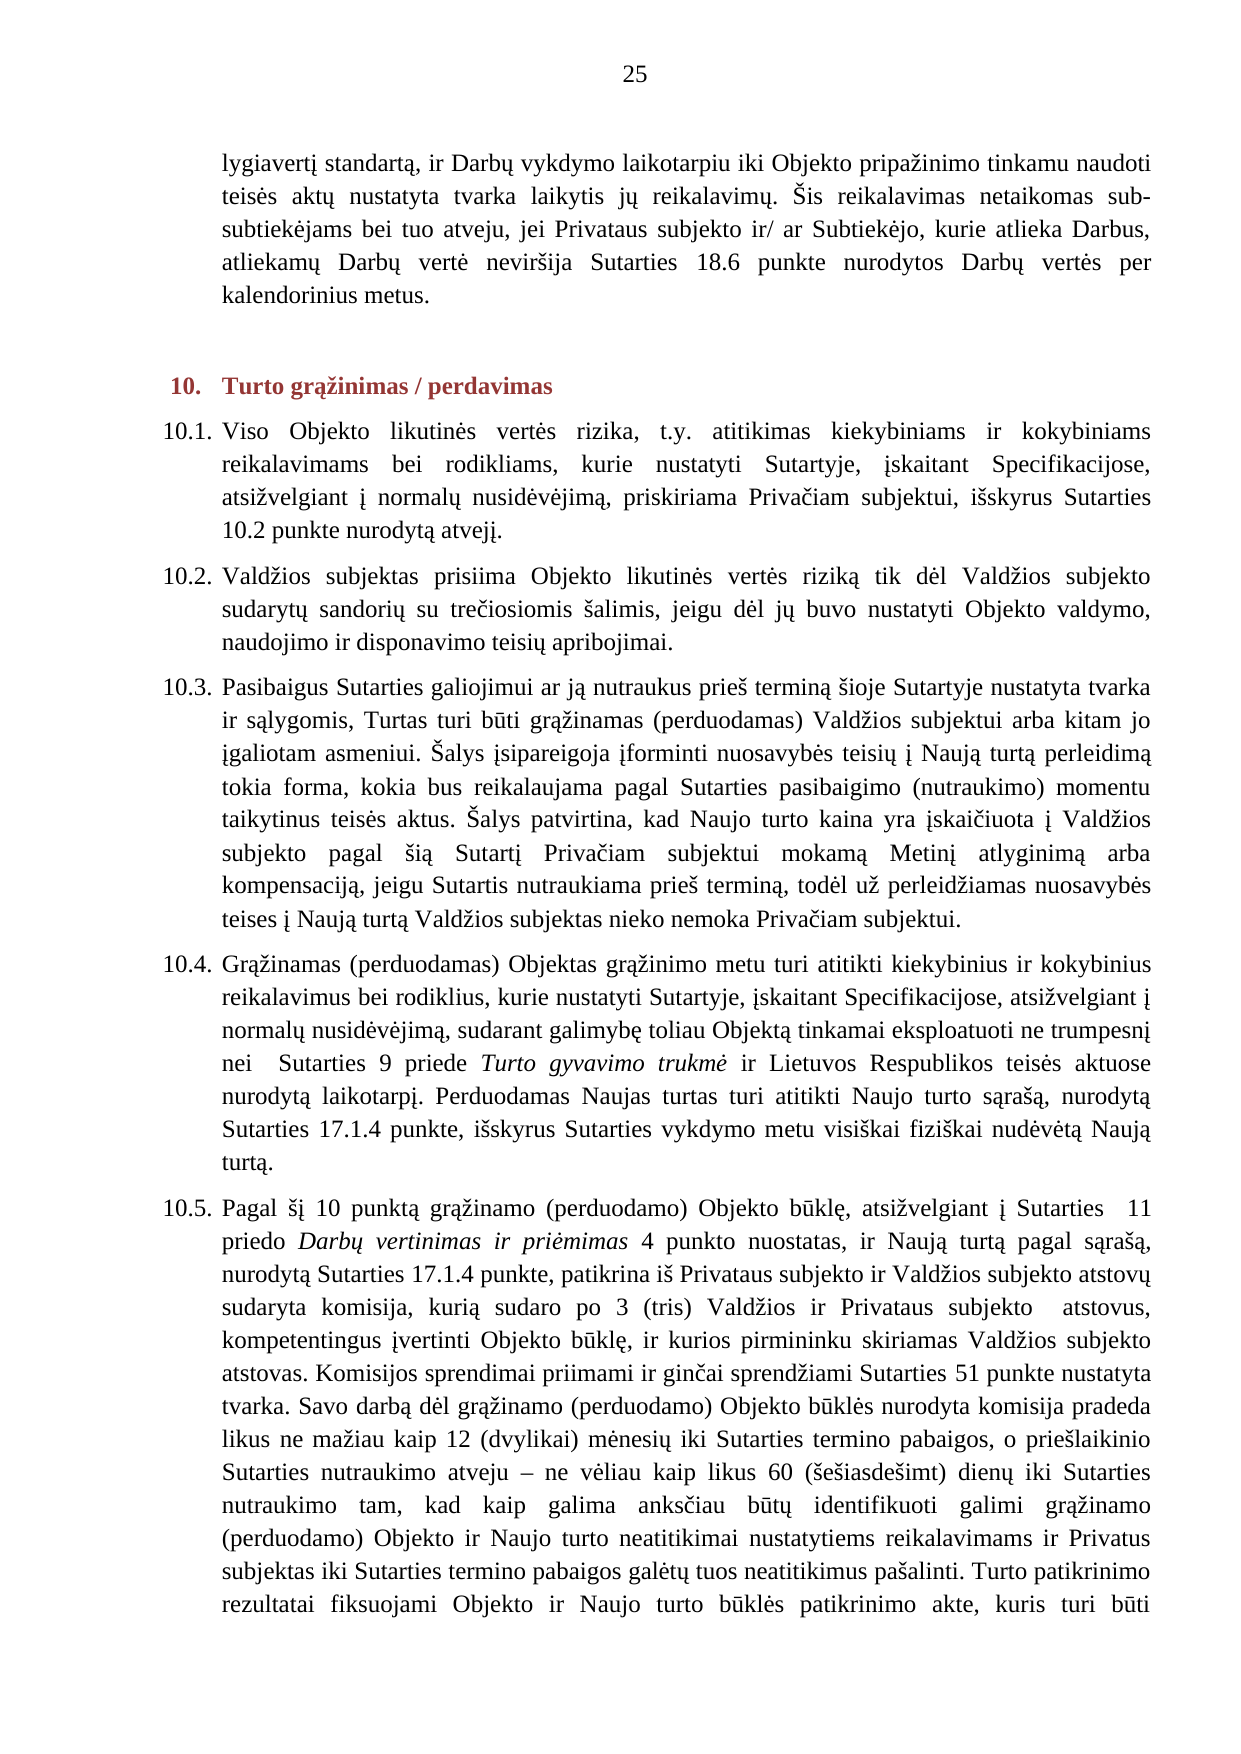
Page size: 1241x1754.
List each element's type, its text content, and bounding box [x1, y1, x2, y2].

text Valdžios subjektas prisiima Objekto likutinės vertės riziką tik dėl Valdžios subjekto sudarytų sandorių su trečiosiomis šalimis, jeigu dėl jų buvo nustatyti Objekto valdymo, naudojimo ir disponavimo teisių apribojimai. [162, 561, 1152, 656]
text Pasibaigus Sutarties galiojimui ar ją nutraukus prieš terminą šioje Sutartyje nustatyta tvarka ir sąlygomis, Turtas turi būti grąžinamas (perduodamas) Valdžios subjektui arba kitam jo įgaliotam asmeniui. Šalys įsipareigoja įforminti nuosavybės teisių į Naują turtą perleidimą tokia forma, kokia bus reikalaujama pagal Sutarties pasibaigimo (nutraukimo) momentu taikytinus teisės aktus. Šalys patvirtina, kad Naujo turto kaina yra įskaičiuota į Valdžios subjekto pagal šią Sutartį Privačiam subjektui mokamą Metinį atlyginimą arba kompensaciją, jeigu Sutartis nutraukiama prieš terminą, todėl už perleidžiamas nuosavybės teises į Naują turtą Valdžios subjektas nieko nemoka Privačiam subjektui. [162, 672, 1152, 932]
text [162, 1193, 1152, 1618]
subtitle Turto grąžinimas / perdavimas [170, 371, 1152, 399]
text Grąžinamas (perduodamas) Objektas grąžinimo metu turi atitikti kiekybinius ir kokybinius reikalavimus bei rodiklius, kurie nustatyti Sutartyje, įskaitant Specifikacijose, atsižvelgiant į normalų nusidėvėjimą, sudarant galimybę toliau Objektą tinkamai eksploatuoti ne trumpesnį nei Sutarties 9 priede Turto gyvavimo trukmė ir Lietuvos Respublikos teisės aktuose nurodytą laikotarpį. Perduodamas Naujas turtas turi atitikti Naujo turto sąrašą, nurodytą Sutarties 17.1.4 punkte, išskyrus Sutarties vykdymo metu visiškai fiziškai nudėvėtą Naują turtą. [162, 949, 1152, 1176]
text Viso Objekto likutinės vertės rizika, t.y. atitikimas kiekybiniams ir kokybiniams reikalavimams bei rodikliams, kurie nustatyti Sutartyje, įskaitant Specifikacijose, atsižvelgiant į normalų nusidėvėjimą, priskiriama Privačiam subjektui, išskyrus Sutarties 10.2 punkte nurodytą atvejį. [162, 416, 1152, 544]
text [162, 148, 1152, 308]
